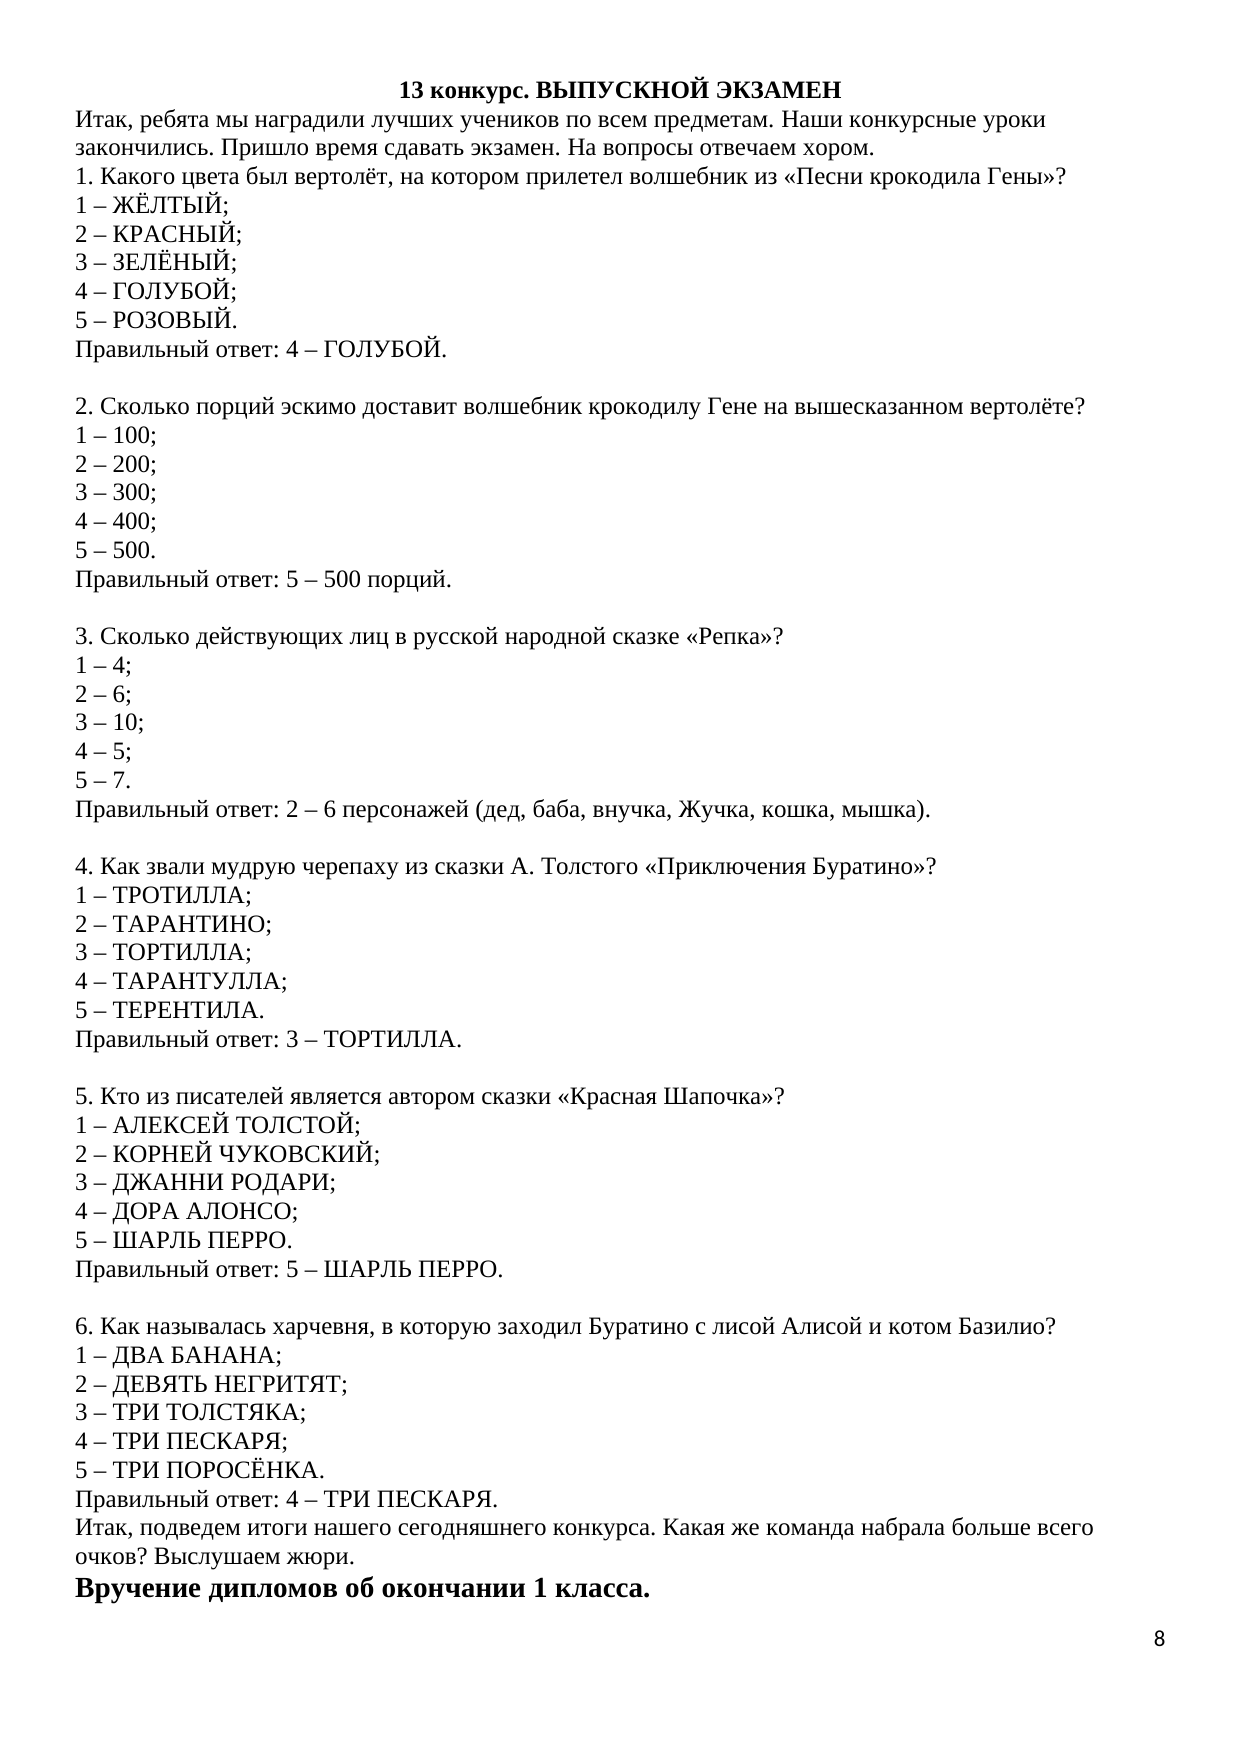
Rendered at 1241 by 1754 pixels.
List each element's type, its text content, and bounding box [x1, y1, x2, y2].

text 2 – КРАСНЫЙ; [75, 219, 1165, 247]
text 3 – ДЖАННИ РОДАРИ; [75, 1167, 1165, 1196]
text 4 – ДОРА АЛОНСО; [75, 1196, 1165, 1225]
text Правильный ответ: 5 – ШАРЛЬ ПЕРРО. [75, 1254, 1165, 1282]
text 5 – 7. [75, 765, 1165, 794]
text 4 – 5; [75, 736, 1165, 765]
text 5 – 500. [75, 535, 1165, 564]
text 3. Сколько действующих лиц в русской народной сказке «Репка»? [75, 621, 1165, 650]
text Правильный ответ: 4 – ТРИ ПЕСКАРЯ. [75, 1484, 1165, 1512]
text 2 – 200; [75, 449, 1165, 477]
text 3 – ЗЕЛЁНЫЙ; [75, 247, 1165, 276]
text 4 – 400; [75, 506, 1165, 535]
text Правильный ответ: 5 – 500 порций. [75, 564, 1165, 592]
text Правильный ответ: 2 – 6 персонажей (дед, баба, внучка, Жучка, кошка, мышка). [75, 794, 1165, 822]
text 3 – ТОРТИЛЛА; [75, 937, 1165, 966]
text 5 – РОЗОВЫЙ. [75, 305, 1165, 334]
text Итак, подведем итоги нашего сегодняшнего конкурса. Какая же команда набрала больше всего очков? Выслушаем жюри. [75, 1512, 1165, 1570]
text 1 – ЖЁЛТЫЙ; [75, 190, 1165, 219]
text 4 – ГОЛУБОЙ; [75, 276, 1165, 305]
text 4. Как звали мудрую черепаху из сказки А. Толстого «Приключения Буратино»? [75, 851, 1165, 880]
text 3 – 10; [75, 707, 1165, 736]
text 2 – КОРНЕЙ ЧУКОВСКИЙ; [75, 1139, 1165, 1167]
text 2 – 6; [75, 679, 1165, 707]
text 4 – ТАРАНТУЛЛА; [75, 966, 1165, 995]
text 2 – ДЕВЯТЬ НЕГРИТЯТ; [75, 1369, 1165, 1397]
text 4 – ТРИ ПЕСКАРЯ; [75, 1426, 1165, 1455]
text 5 – ТЕРЕНТИЛА. [75, 995, 1165, 1024]
text 3 – 300; [75, 477, 1165, 506]
text 2. Сколько порций эскимо доставит волшебник крокодилу Гене на вышесказанном вертолёте? [75, 391, 1165, 420]
text 1. Какого цвета был вертолёт, на котором прилетел волшебник из «Песни крокодила Гены»? [75, 161, 1165, 190]
text 5. Кто из писателей является автором сказки «Красная Шапочка»? [75, 1081, 1165, 1110]
text Итак, ребята мы наградили лучших учеников по всем предметам. Наши конкурсные уроки закончились. Пришло время сдавать экзамен. На вопросы отвечаем хором. [75, 104, 1165, 161]
text 1 – ТРОТИЛЛА; [75, 880, 1165, 909]
text 1 – 4; [75, 650, 1165, 679]
text 1 – ДВА БАНАНА; [75, 1340, 1165, 1369]
text 5 – ТРИ ПОРОСЁНКА. [75, 1455, 1165, 1484]
text Вручение дипломов об окончании 1 класса. [75, 1570, 1165, 1603]
text 13 конкурс. ВЫПУСКНОЙ ЭКЗАМЕН [75, 75, 1165, 104]
text Правильный ответ: 4 – ГОЛУБОЙ. [75, 334, 1165, 362]
text 3 – ТРИ ТОЛСТЯКА; [75, 1397, 1165, 1426]
text Правильный ответ: 3 – ТОРТИЛЛА. [75, 1024, 1165, 1052]
text 6. Как называлась харчевня, в которую заходил Буратино с лисой Алисой и котом Базилио? [75, 1311, 1165, 1340]
text 1 – АЛЕКСЕЙ ТОЛСТОЙ; [75, 1110, 1165, 1139]
text 1 – 100; [75, 420, 1165, 449]
text 2 – ТАРАНТИНО; [75, 909, 1165, 937]
text 5 – ШАРЛЬ ПЕРРО. [75, 1225, 1165, 1254]
